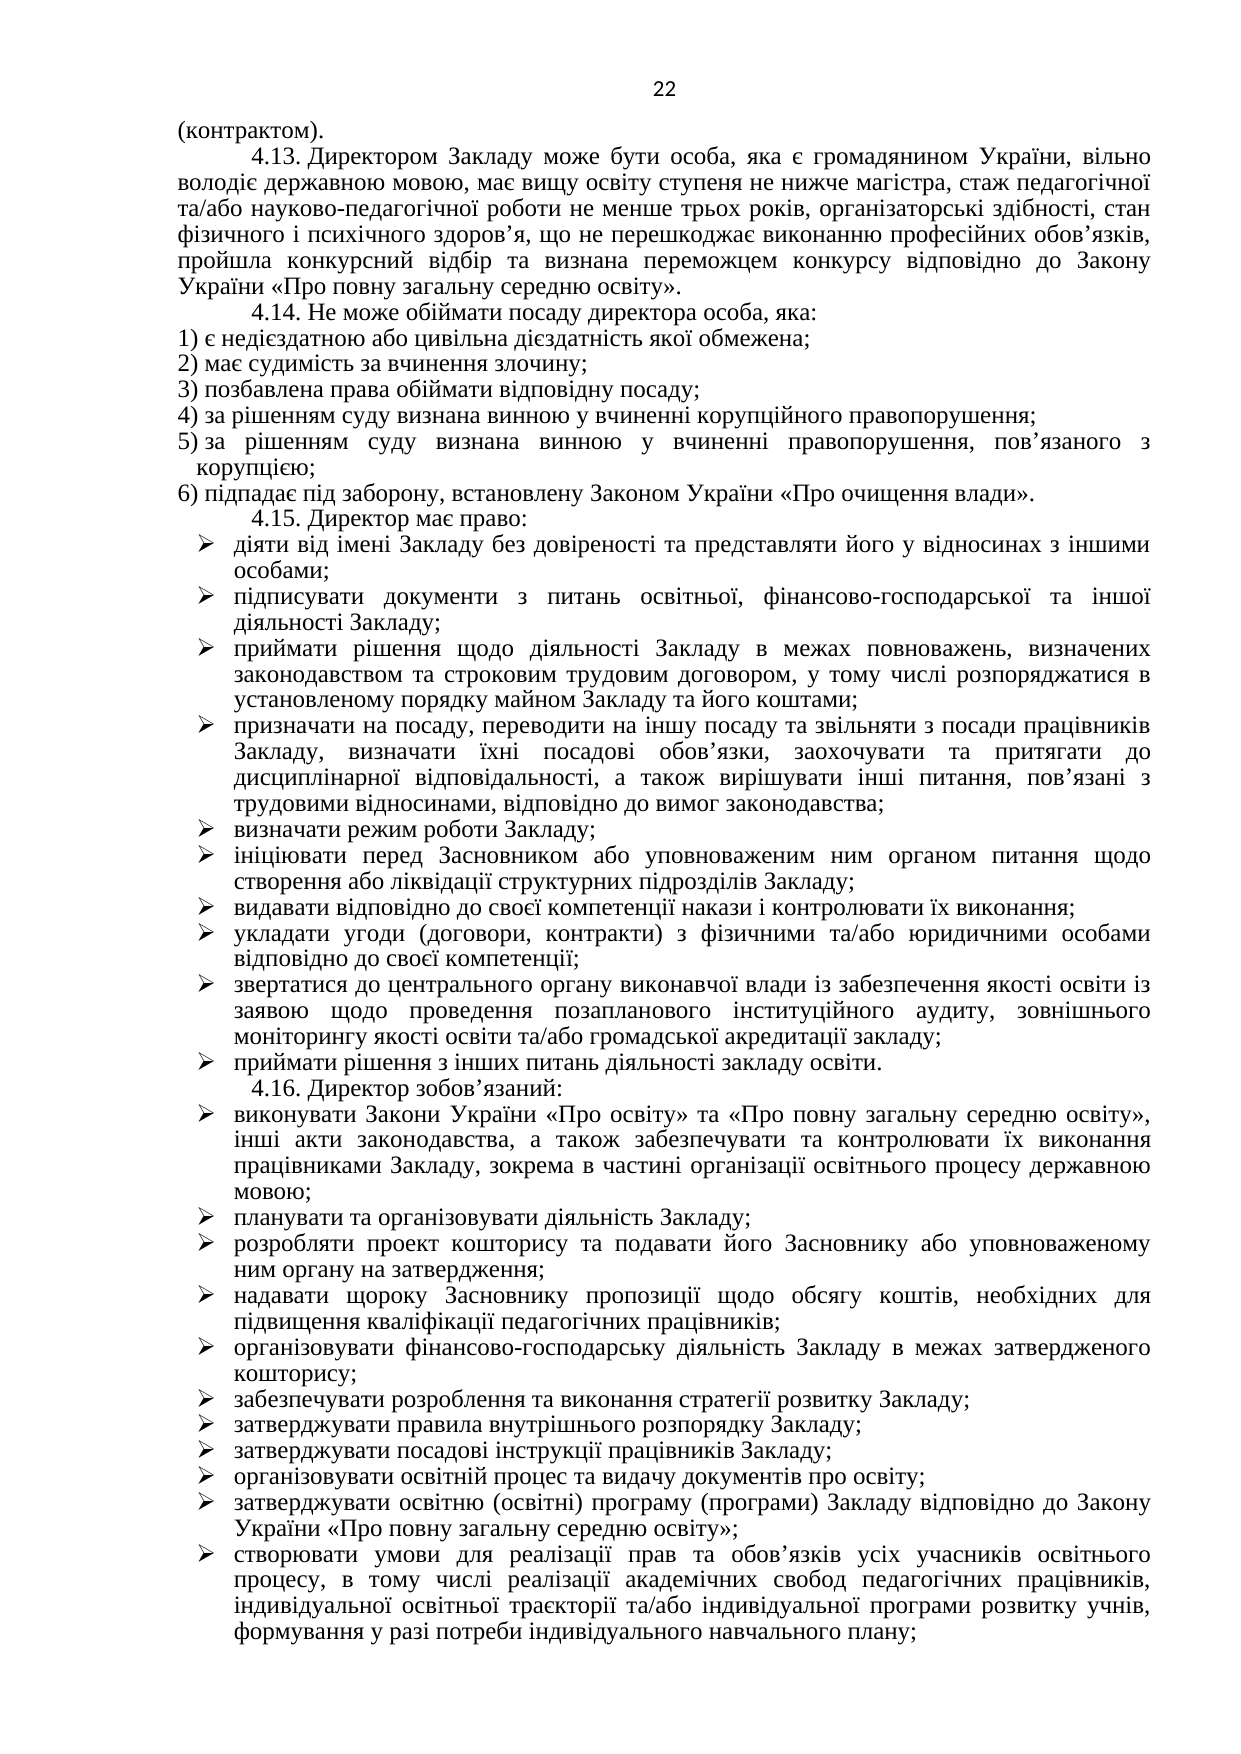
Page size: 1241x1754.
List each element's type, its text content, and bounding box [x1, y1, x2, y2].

text 6) підпадає під заборону, встановлену Законом України «Про очищення влади». [177, 480, 1152, 506]
list надавати щороку Засновнику пропозиції щодо обсягу коштів, необхідних для підвищення кваліфікації педагогічних працівників; [196, 1283, 1152, 1334]
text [177, 118, 1152, 144]
list затверджувати посадові інструкції працівників Закладу; [196, 1438, 1152, 1464]
text 3) позбавлена права обіймати відповідну посаду; [177, 377, 1152, 403]
list визначати режим роботи Закладу; [196, 817, 1152, 843]
list створювати умови для реалізації прав та обов’язків усіх учасників освітнього процесу, в тому числі реалізації академічних свобод педагогічних працівників, індивідуальної освітньої траєкторії та/або індивідуальної програми розвитку учнів, формування у разі потреби індивідуального навчального плану; [196, 1541, 1152, 1645]
list підписувати документи з питань освітньої, фінансово-господарської та іншої діяльності Закладу; [196, 584, 1152, 636]
list організовувати освітній процес та видачу документів про освіту; [196, 1464, 1152, 1490]
list планувати та організовувати діяльність Закладу; [196, 1205, 1152, 1231]
list ініціювати перед Засновником або уповноваженим ним органом питання щодо створення або ліквідації структурних підрозділів Закладу; [196, 843, 1152, 894]
list затверджувати правила внутрішнього розпорядку Закладу; [196, 1412, 1152, 1438]
list призначати на посаду, переводити на іншу посаду та звільняти з посади працівників Закладу, визначати їхні посадові обов’язки, заохочувати та притягати до дисциплінарної відповідальності, а також вирішувати інші питання, пов’язані з трудовими відносинами, відповідно до вимог законодавства; [196, 713, 1152, 817]
text 4.15. Директор має право: [177, 506, 1152, 532]
text 4.14. Не може обіймати посаду директора особа, яка: [177, 299, 1152, 325]
text 4.16. Директор зобов’язаний: [177, 1076, 1152, 1102]
text 5) за рішенням суду визнана винною у вчиненні правопорушення, пов’язаного з корупцією; [177, 429, 1152, 480]
list видавати відповідно до своєї компетенції накази і контролювати їх виконання; [196, 894, 1152, 920]
list приймати рішення з інших питань діяльності закладу освіти. [196, 1050, 1152, 1076]
list розробляти проект кошторису та подавати його Засновнику або уповноваженому ним органу на затвердження; [196, 1231, 1152, 1283]
list затверджувати освітню (освітні) програму (програми) Закладу відповідно до Закону України «Про повну загальну середню освіту»; [196, 1490, 1152, 1541]
text 2) має судимість за вчинення злочину; [177, 351, 1152, 377]
list приймати рішення щодо діяльності Закладу в межах повноважень, визначених законодавством та строковим трудовим договором, у тому числі розпоряджатися в установленому порядку майном Закладу та його коштами; [196, 636, 1152, 713]
list виконувати Закони України «Про освіту» та «Про повну загальну середню освіту», інші акти законодавства, а також забезпечувати та контролювати їх виконання працівниками Закладу, зокрема в частині організації освітнього процесу державною мовою; [196, 1102, 1152, 1205]
list діяти від імені Закладу без довіреності та представляти його у відносинах з іншими особами; [196, 532, 1152, 584]
list звертатися до центрального органу виконавчої влади із забезпечення якості освіти із заявою щодо проведення позапланового інституційного аудиту, зовнішнього моніторингу якості освіти та/або громадської акредитації закладу; [196, 972, 1152, 1050]
list забезпечувати розроблення та виконання стратегії розвитку Закладу; [196, 1386, 1152, 1412]
text 4) за рішенням суду визнана винною у вчиненні корупційного правопорушення; [177, 403, 1152, 429]
list організовувати фінансово-господарську діяльність Закладу в межах затвердженого кошторису; [196, 1334, 1152, 1386]
text 4.13. Директором Закладу може бути особа, яка є громадянином України, вільно володіє державною мовою, має вищу освіту ступеня не нижче магістра, стаж педагогічної та/або науково-педагогічної роботи не менше трьох років, організаторські здібності, стан фізичного і психічного здоров’я, що не перешкоджає виконанню професійних обов’язків, пройшла конкурсний відбір та визнана переможцем конкурсу відповідно до Закону України «Про повну загальну середню освіту». [177, 144, 1152, 299]
list укладати угоди (договори, контракти) з фізичними та/або юридичними особами відповідно до своєї компетенції; [196, 920, 1152, 972]
text 1) є недієздатною або цивільна дієздатність якої обмежена; [177, 325, 1152, 351]
